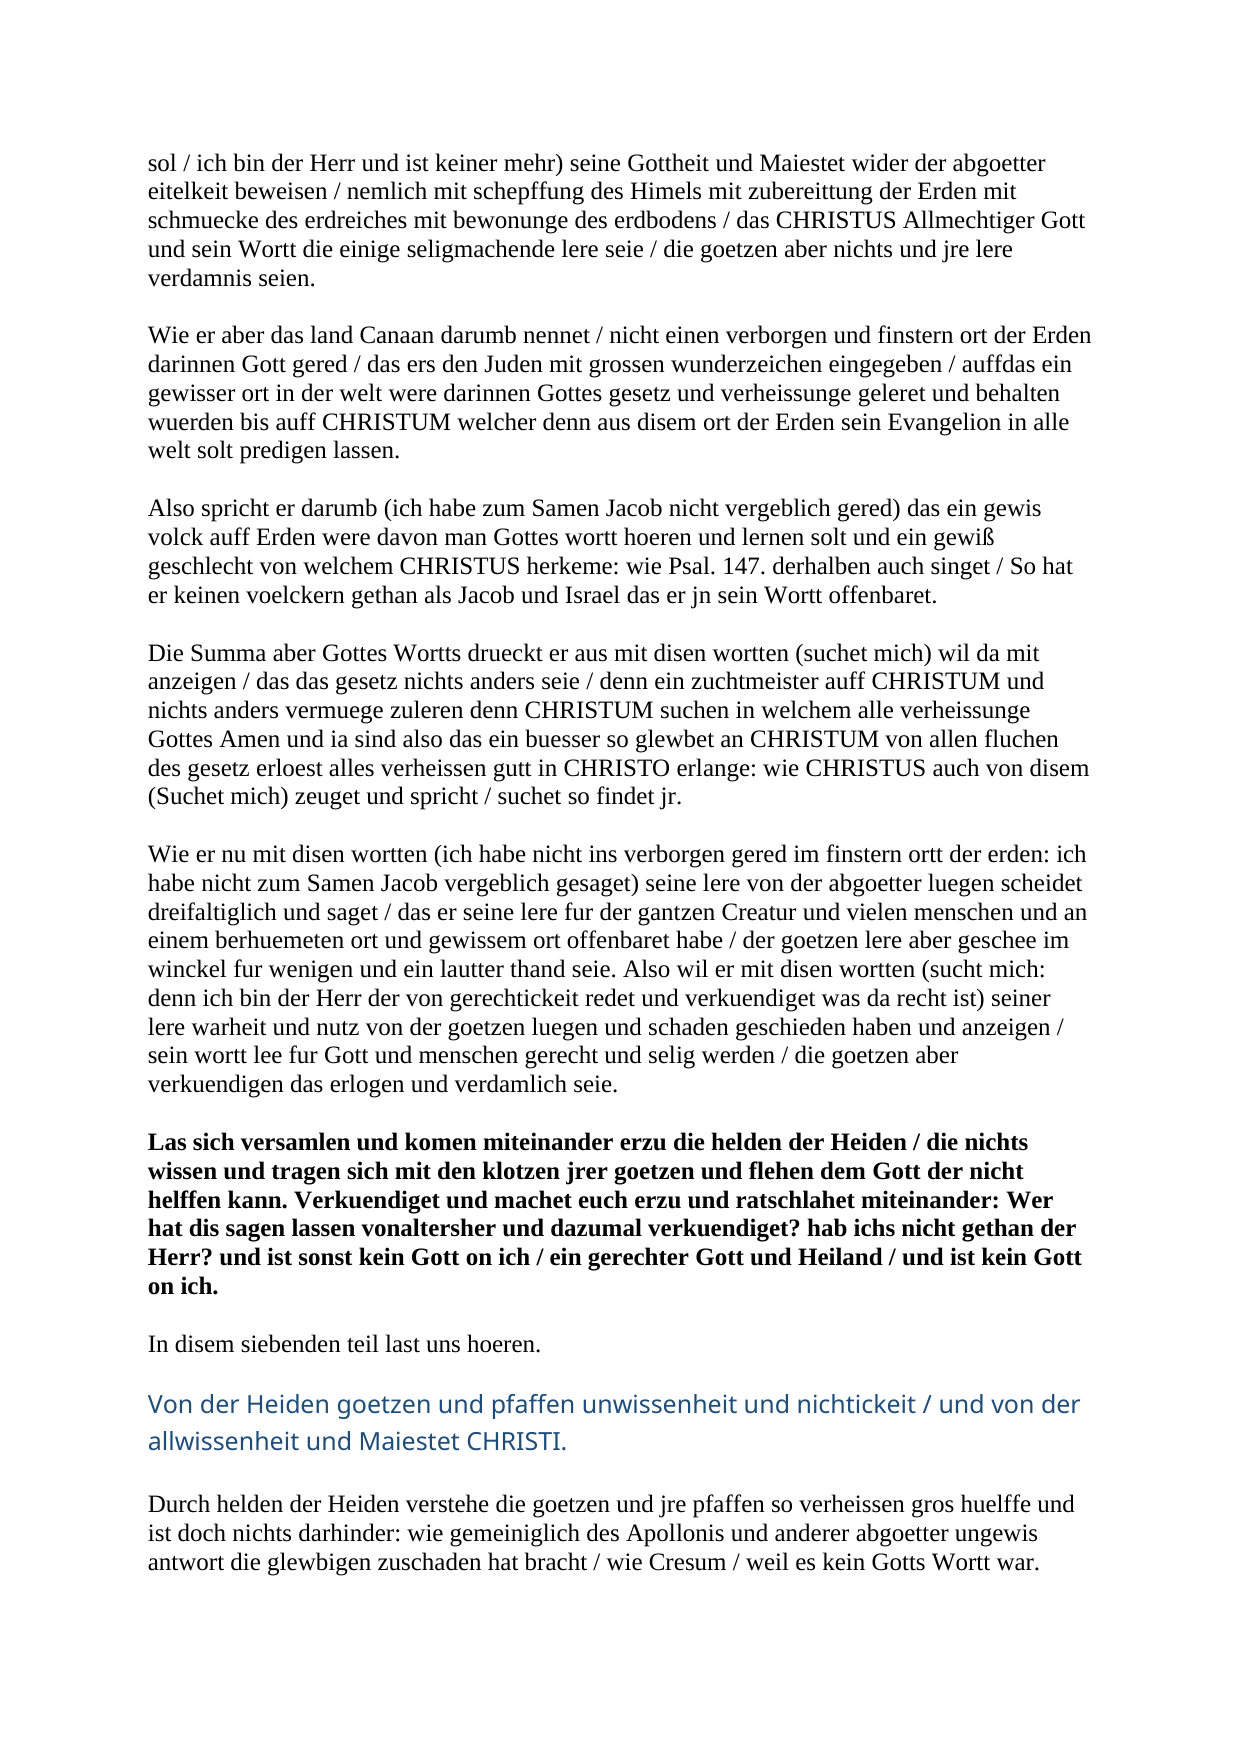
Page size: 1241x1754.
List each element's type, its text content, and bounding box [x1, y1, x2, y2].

text Durch helden der Heiden verstehe die goetzen und jre pfaffen so verheissen gros huelffe und ist doch nichts darhinder: wie gemeiniglich des Apollonis und anderer abgoetter ungewis antwort die glewbigen zuschaden hat bracht / wie Cresum / weil es kein Gotts Wortt war. [148, 1489, 1093, 1576]
subtitle Von der Heiden goetzen und pfaffen unwissenheit und nichtickeit / und von der allwissenheit und Maiestet CHRISTI. [148, 1387, 1093, 1458]
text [148, 148, 1093, 291]
text Las sich versamlen und komen miteinander erzu die helden der Heiden / die nichts wissen und tragen sich mit den klotzen jrer goetzen und flehen dem Gott der nicht helffen kann. Verkuendiget und machet euch erzu und ratschlahet miteinander: Wer hat dis sagen lassen vonaltersher und dazumal verkuendiget? hab ichs nicht gethan der Herr? und ist sonst kein Gott on ich / ein gerechter Gott und Heiland / und ist kein Gott on ich. [148, 1127, 1093, 1300]
text Wie er aber das land Canaan darumb nennet / nicht einen verborgen und finstern ort der Erden darinnen Gott gered / das ers den Juden mit grossen wunderzeichen eingegeben / auffdas ein gewisser ort in der welt were darinnen Gottes gesetz und verheissunge geleret und behalten wuerden bis auff CHRISTUM welcher denn aus disem ort der Erden sein Evangelion in alle welt solt predigen lassen. [148, 321, 1093, 464]
text In disem siebenden teil last uns hoeren. [148, 1329, 1093, 1358]
text Wie er nu mit disen wortten (ich habe nicht ins verborgen gered im finstern ortt der erden: ich habe nicht zum Samen Jacob vergeblich gesaget) seine lere von der abgoetter luegen scheidet dreifaltiglich und saget / das er seine lere fur der gantzen Creatur und vielen menschen und an einem berhuemeten ort und gewissem ort offenbaret habe / der goetzen lere aber geschee im winckel fur wenigen und ein lautter thand seie. Also wil er mit disen wortten (sucht mich: denn ich bin der Herr der von gerechtickeit redet und verkuendiget was da recht ist) seiner lere warheit und nutz von der goetzen luegen und schaden geschieden haben und anzeigen / sein wortt lee fur Gott und menschen gerecht und selig werden / die goetzen aber verkuendigen das erlogen und verdamlich seie. [148, 839, 1093, 1098]
text Die Summa aber Gottes Wortts drueckt er aus mit disen wortten (suchet mich) wil da mit anzeigen / das das gesetz nichts anders seie / denn ein zuchtmeister auff CHRISTUM und nichts anders vermuege zuleren denn CHRISTUM suchen in welchem alle verheissunge Gottes Amen und ia sind also das ein buesser so glewbet an CHRISTUM von allen fluchen des gesetz erloest alles verheissen gutt in CHRISTO erlange: wie CHRISTUS auch von disem (Suchet mich) zeuget und spricht / suchet so findet jr. [148, 638, 1093, 810]
text Also spricht er darumb (ich habe zum Samen Jacob nicht vergeblich gered) das ein gewis volck auff Erden were davon man Gottes wortt hoeren und lernen solt und ein gewiß geschlecht von welchem CHRISTUS herkeme: wie Psal. 147. derhalben auch singet / So hat er keinen voelckern gethan als Jacob und Israel das er jn sein Wortt offenbaret. [148, 493, 1093, 608]
